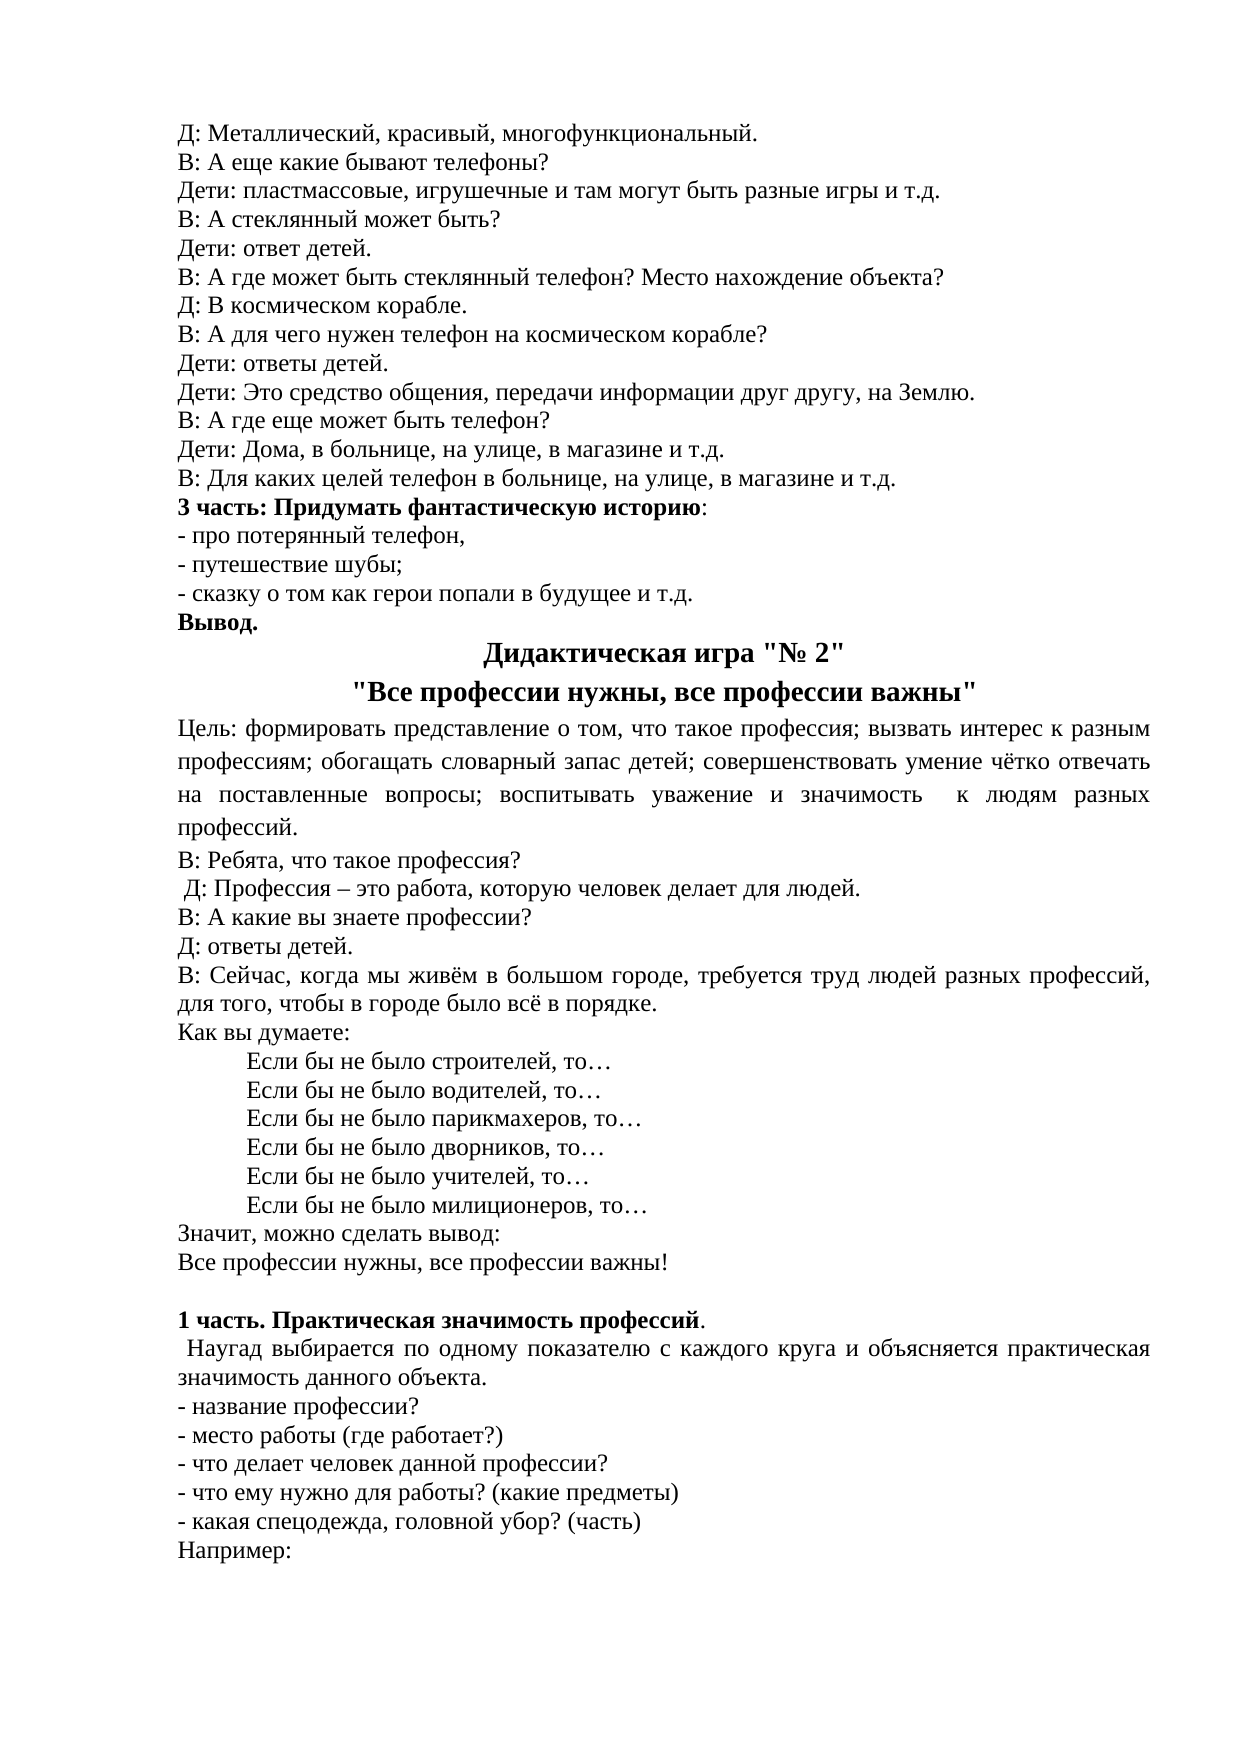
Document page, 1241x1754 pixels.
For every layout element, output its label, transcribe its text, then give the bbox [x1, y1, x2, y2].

text В: А где может быть стеклянный телефон? Место нахождение объекта? [177, 262, 1152, 291]
text Вывод. [177, 607, 1152, 636]
text Как вы думаете: [177, 1017, 1152, 1046]
text - место работы (где работает?) [177, 1420, 1152, 1448]
text Д: Профессия – это работа, которую человек делает для людей. [177, 873, 1152, 902]
text В: А какие вы знаете профессии? [177, 902, 1152, 931]
text - название профессии? [177, 1391, 1152, 1420]
text Д: Металлический, красивый, многофункциональный. [177, 118, 1152, 147]
text - про потерянный телефон, [177, 521, 1152, 549]
text "Все профессии нужны, все профессии важны" [177, 674, 1152, 708]
text В: Сейчас, когда мы живём в большом городе, требуется труд людей разных профессий, для того, чтобы в городе было всё в порядке. [177, 960, 1152, 1017]
text Если бы не было учителей, то… [177, 1161, 1152, 1190]
text Если бы не было водителей, то… [177, 1075, 1152, 1103]
text Дети: ответы детей. [177, 348, 1152, 377]
text Цель: формировать представление о том, что такое профессия; вызвать интерес к разным профессиям; обогащать словарный запас детей; совершенствовать умение чётко отвечать на поставленные вопросы; воспитывать уважение и значимость к людям разных профессий. [177, 713, 1152, 746]
text Например: [177, 1535, 1152, 1563]
text Если бы не было милиционеров, то… [177, 1190, 1152, 1218]
text В: Ребята, что такое профессия? [177, 845, 1152, 873]
text 1 часть. Практическая значимость профессий. [177, 1305, 1152, 1333]
text Если бы не было дворников, то… [177, 1132, 1152, 1161]
text Если бы не было парикмахеров, то… [177, 1103, 1152, 1132]
text - что ему нужно для работы? (какие предметы) [177, 1477, 1152, 1506]
text Если бы не было строителей, то… [177, 1046, 1152, 1075]
text Наугад выбирается по одному показателю с каждого круга и объясняется практическая значимость данного объекта. [177, 1333, 1152, 1391]
text Д: ответы детей. [177, 931, 1152, 960]
text - какая спецодежда, головной убор? (часть) [177, 1506, 1152, 1535]
text Д: В космическом корабле. [177, 291, 1152, 319]
text Значит, можно сделать вывод: [177, 1218, 1152, 1247]
text В: А еще какие бывают телефоны? [177, 147, 1152, 176]
text 3 часть: Придумать фантастическую историю: [177, 492, 1152, 521]
text - что делает человек данной профессии? [177, 1448, 1152, 1477]
text В: А для чего нужен телефон на космическом корабле? [177, 319, 1152, 348]
text - путешествие шубы; [177, 549, 1152, 578]
text В: А где еще может быть телефон? [177, 406, 1152, 434]
text Дети: пластмассовые, игрушечные и там могут быть разные игры и т.д. [177, 176, 1152, 204]
text Цель: формировать представление о том, что такое профессия; вызвать интерес к разным профессиям; обогащать словарный запас детей; совершенствовать умение чётко отвечать на поставленные вопросы; воспитывать уважение и значимость к людям разных профессий. [177, 807, 1152, 841]
text В: А стеклянный может быть? [177, 204, 1152, 233]
text Дети: Дома, в больнице, на улице, в магазине и т.д. [177, 434, 1152, 463]
text Все профессии нужны, все профессии важны! [177, 1247, 1152, 1276]
text - сказку о том как герои попали в будущее и т.д. [177, 578, 1152, 607]
text Дети: ответ детей. [177, 233, 1152, 262]
text Дети: Это средство общения, передачи информации друг другу, на Землю. [177, 377, 1152, 406]
text Дидактическая игра "№ 2" [177, 636, 1152, 669]
text В: Для каких целей телефон в больнице, на улице, в магазине и т.д. [177, 463, 1152, 492]
